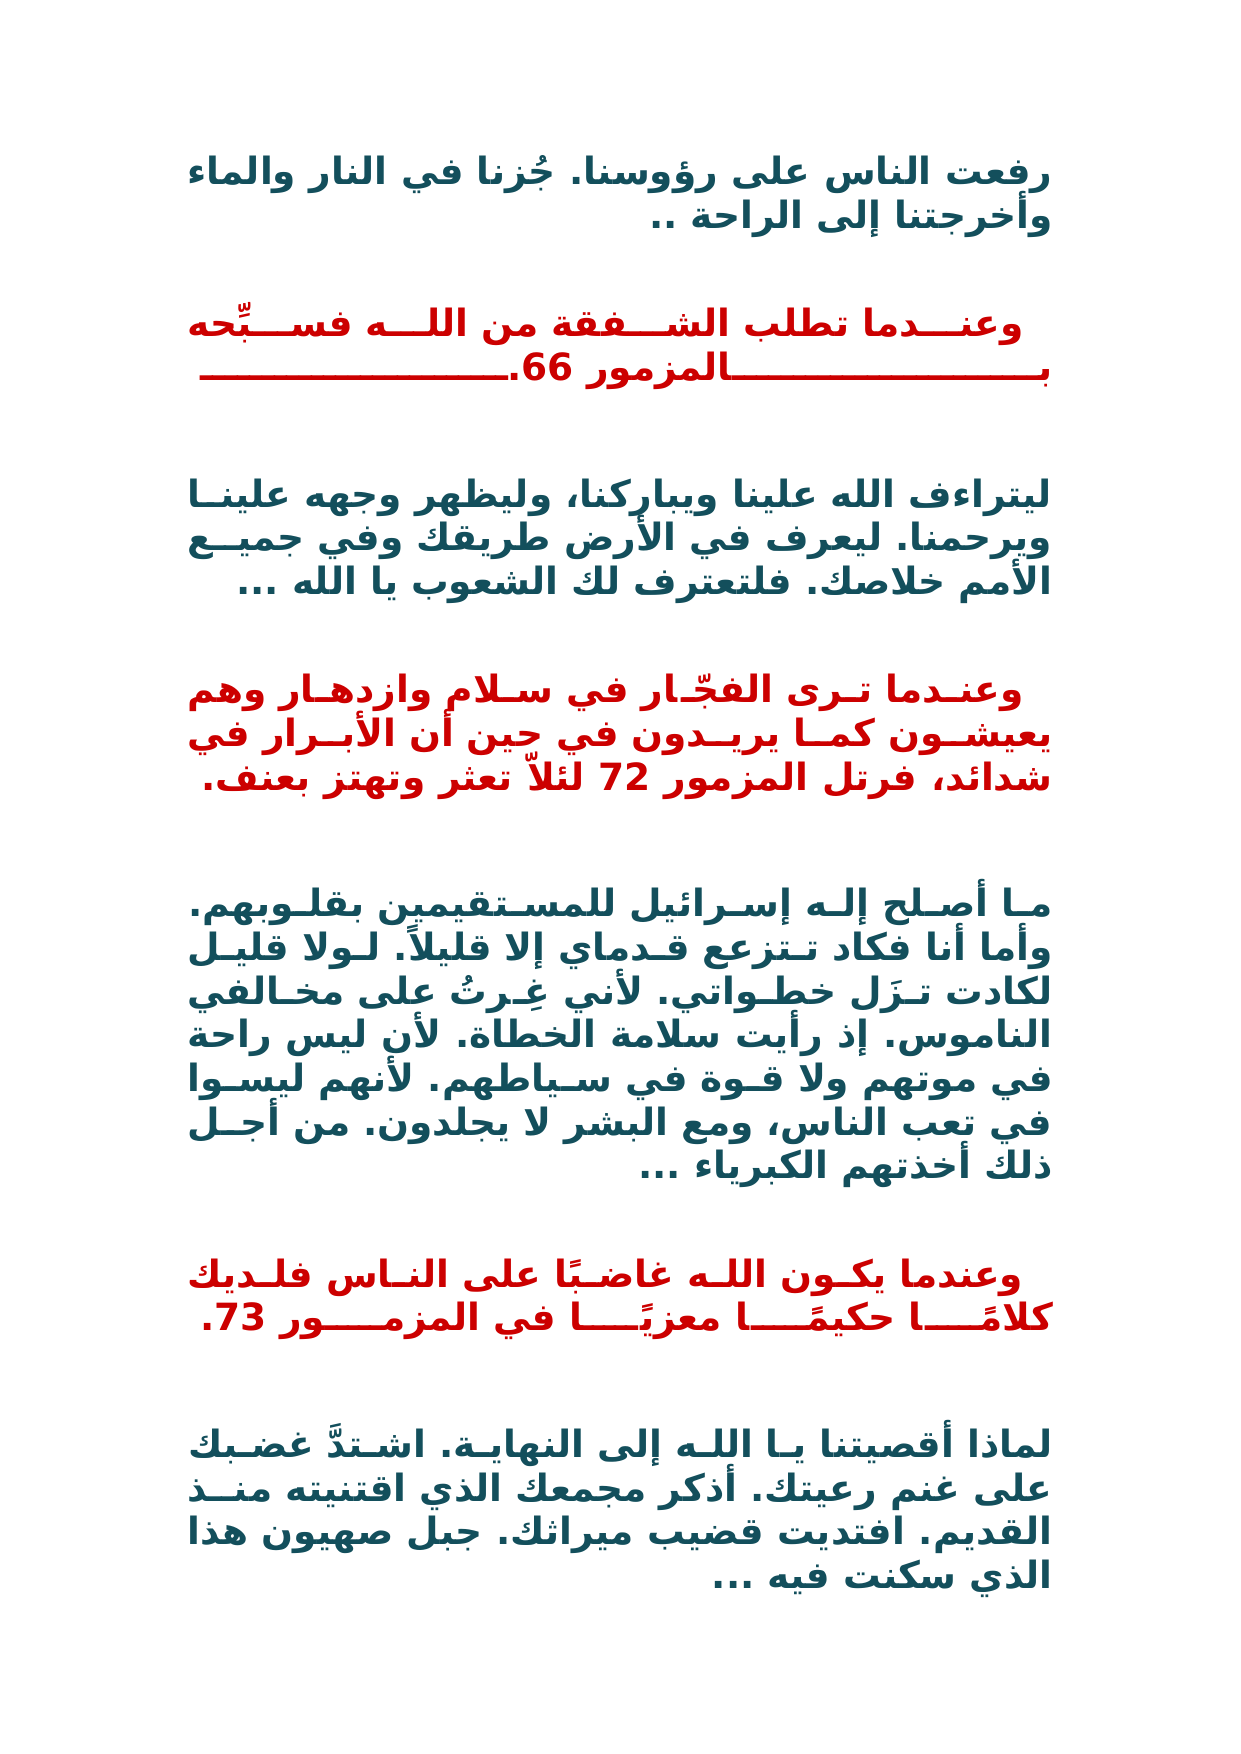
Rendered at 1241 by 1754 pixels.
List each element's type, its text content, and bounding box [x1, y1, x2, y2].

text وعندما تطلب الشفقة من الله فسبِّحه بالمزمور 66. ليتراءف الله علينا ويباركنا، وليظهر وجهه علينا ويرحمنا. ليعرف في الأرض طريقك وفي جميع الأمم خلاصك. فلتعترف لك الشعوب يا الله ... [187, 302, 1053, 603]
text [187, 150, 1053, 237]
text وعندما يكون الله غاضبًا على الناس فلديك كلامًا حكيمًا معزيًا في المزمور 73. لماذا أقصيتنا يا الله إلى النهاية. اشتدَّ غضبك على غنم رعيتك. أذكر مجمعك الذي اقتنيته منذ القديم. افتديت قضيب ميراثك. جبل صهيون هذا الذي سكنت فيه ... [187, 1252, 1053, 1597]
text وعندما ترى الفجّار في سلام وازدهار وهم يعيشون كما يريدون في حين أن الأبرار في شدائد، فرتل المزمور 72 لئلاّ تعثر وتهتز بعنف. ما أصلح إله إسرائيل للمستقيمين بقلوبهم. وأما أنا فكاد تتزعع قدماي إلا قليلاً. لولا قليل لكادت تزَل خطواتي. لأني غِرتُ على مخالفي الناموس. إذ رأيت سلامة الخطاة. لأن ليس راحة في موتهم ولا قوة في سياطهم. لأنهم ليسوا في تعب الناس، ومع البشر لا يجلدون. من أجل ذلك أخذتهم الكبرياء ... [187, 668, 1053, 1188]
